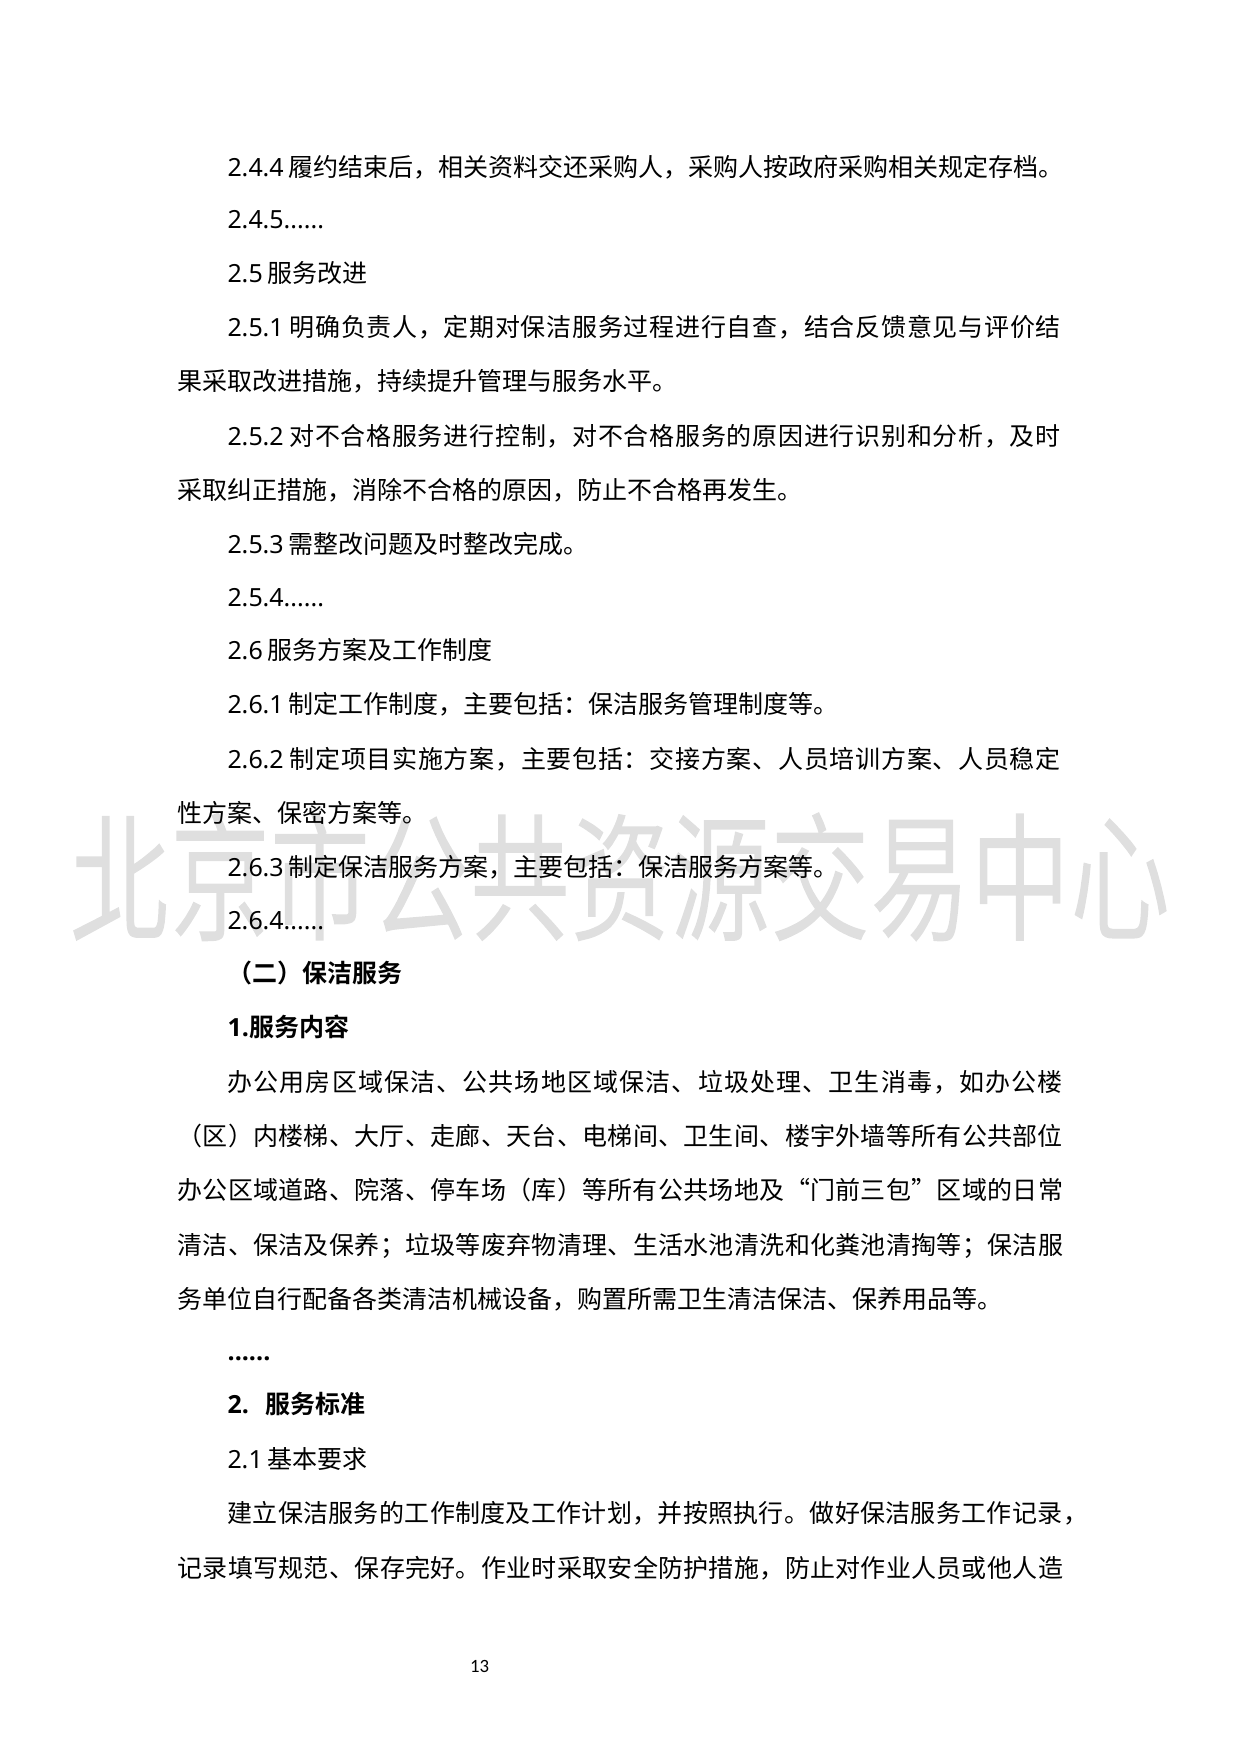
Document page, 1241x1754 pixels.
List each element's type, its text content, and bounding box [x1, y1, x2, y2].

text 2.5.3需整改问题及时整改完成。 [177, 525, 1063, 561]
list 服务标准 [177, 1385, 1063, 1421]
text 1.服务内容 [177, 1008, 1063, 1044]
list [177, 1494, 1063, 1584]
text 办公用房区域保洁、公共场地区域保洁、垃圾处理、卫生消毒，如办公楼（区）内楼梯、大厅、走廊、天台、电梯间、卫生间、楼宇外墙等所有公共部位，办公区域道路、院落、停车场（库）等所有公共场地及“门前三包”区域的日常清洁、保洁及保养；垃圾等废弃物清理、生活水池清洗和化粪池清掏等；保洁服务单位自行配备各类清洁机械设备，购置所需卫生清洁保洁、保养用品等。 [177, 1062, 1063, 1316]
text 2.5.2对不合格服务进行控制，对不合格服务的原因进行识别和分析，及时采取纠正措施，消除不合格的原因，防止不合格再发生。 [177, 416, 1063, 507]
text ...... [177, 1334, 1063, 1368]
text 2.6.2制定项目实施方案，主要包括：交接方案、人员培训方案、人员稳定性方案、保密方案等。 [177, 739, 1063, 830]
text 2.6.4...... [177, 902, 1063, 936]
text 2.5.4...... [177, 579, 1063, 613]
text 2.6.3制定保洁服务方案，主要包括：保洁服务方案等。 [177, 848, 1063, 884]
text 2.4.4履约结束后，相关资料交还采购人，采购人按政府采购相关规定存档。 [177, 148, 1063, 184]
text 2.4.5...... [177, 202, 1063, 236]
list 2.5服务改进 [177, 253, 1063, 289]
text 2.6服务方案及工作制度 [177, 630, 1063, 667]
text 2.6.1制定工作制度，主要包括：保洁服务管理制度等。 [177, 685, 1063, 721]
text 2.5.1明确负责人，定期对保洁服务过程进行自查，结合反馈意见与评价结果采取改进措施，持续提升管理与服务水平。 [177, 307, 1063, 398]
text （二）保洁服务 [177, 953, 1063, 989]
list 2.1基本要求 [177, 1439, 1063, 1476]
